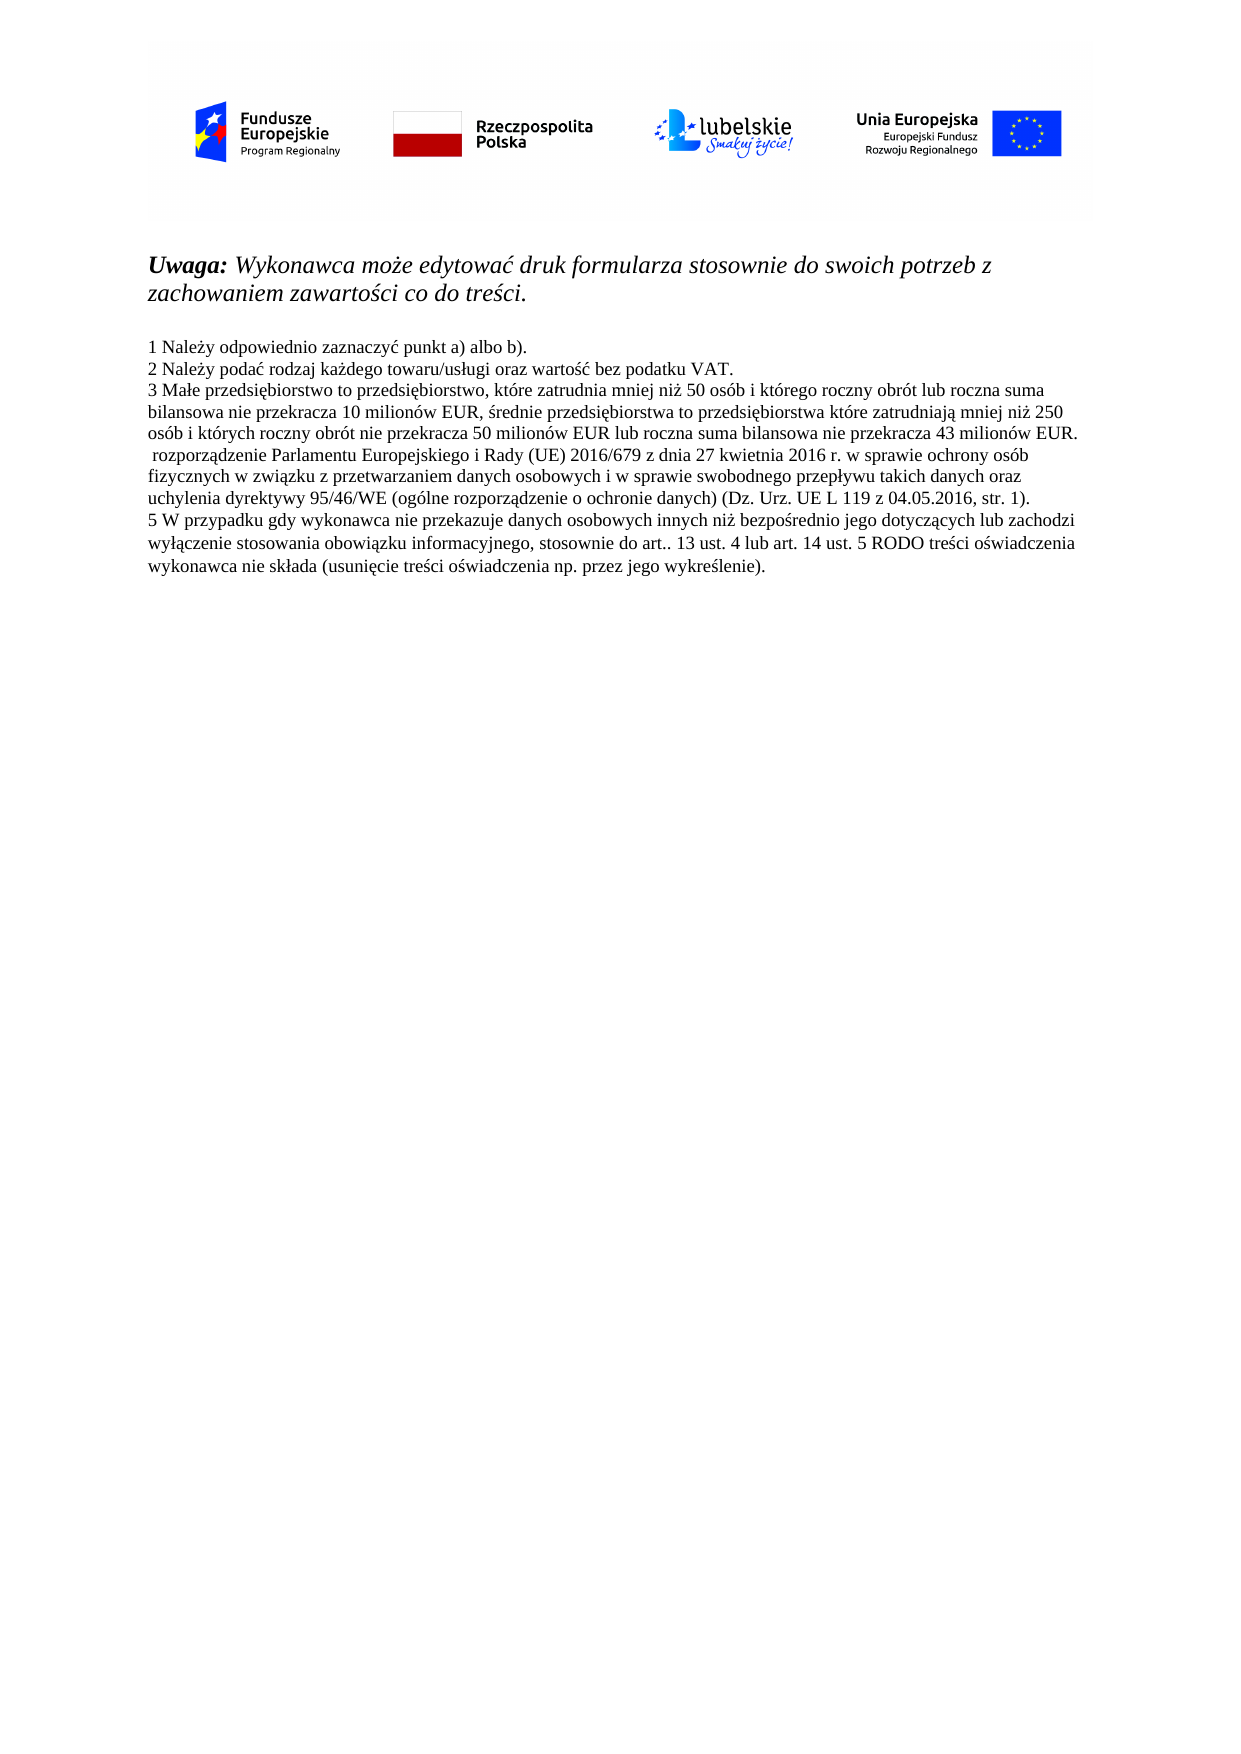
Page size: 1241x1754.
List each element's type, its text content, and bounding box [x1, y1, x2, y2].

picture [147, 41, 1093, 221]
text 3 Małe przedsiębiorstwo to przedsiębiorstwo, które zatrudnia mniej niż 50 osób i którego roczny obrót lub roczna suma bilansowa nie przekracza 10 milionów EUR, średnie przedsiębiorstwa to przedsiębiorstwa które zatrudniają mniej niż 250 osób i których roczny obrót nie przekracza 50 milionów EUR lub roczna suma bilansowa nie przekracza 43 milionów EUR. [148, 379, 1093, 444]
text 1 Należy odpowiednio zaznaczyć punkt a) albo b). [148, 336, 1093, 358]
text 2 Należy podać rodzaj każdego towaru/usługi oraz wartość bez podatku VAT. [148, 358, 1093, 379]
text Uwaga: Wykonawca może edytować druk formularza stosownie do swoich potrzeb z zachowaniem zawartości co do treści. [148, 250, 1093, 307]
text rozporządzenie Parlamentu Europejskiego i Rady (UE) 2016/679 z dnia 27 kwietnia 2016 r. w sprawie ochrony osób fizycznych w związku z przetwarzaniem danych osobowych i w sprawie swobodnego przepływu takich danych oraz uchylenia dyrektywy 95/46/WE (ogólne rozporządzenie o ochronie danych) (Dz. Urz. UE L 119 z 04.05.2016, str. 1). [148, 444, 1093, 508]
text 5 W przypadku gdy wykonawca nie przekazuje danych osobowych innych niż bezpośrednio jego dotyczących lub zachodzi wyłączenie stosowania obowiązku informacyjnego, stosownie do art.. 13 ust. 4 lub art. 14 ust. 5 RODO treści oświadczenia wykonawca nie składa (usunięcie treści oświadczenia np. przez jego wykreślenie). [148, 508, 1093, 577]
